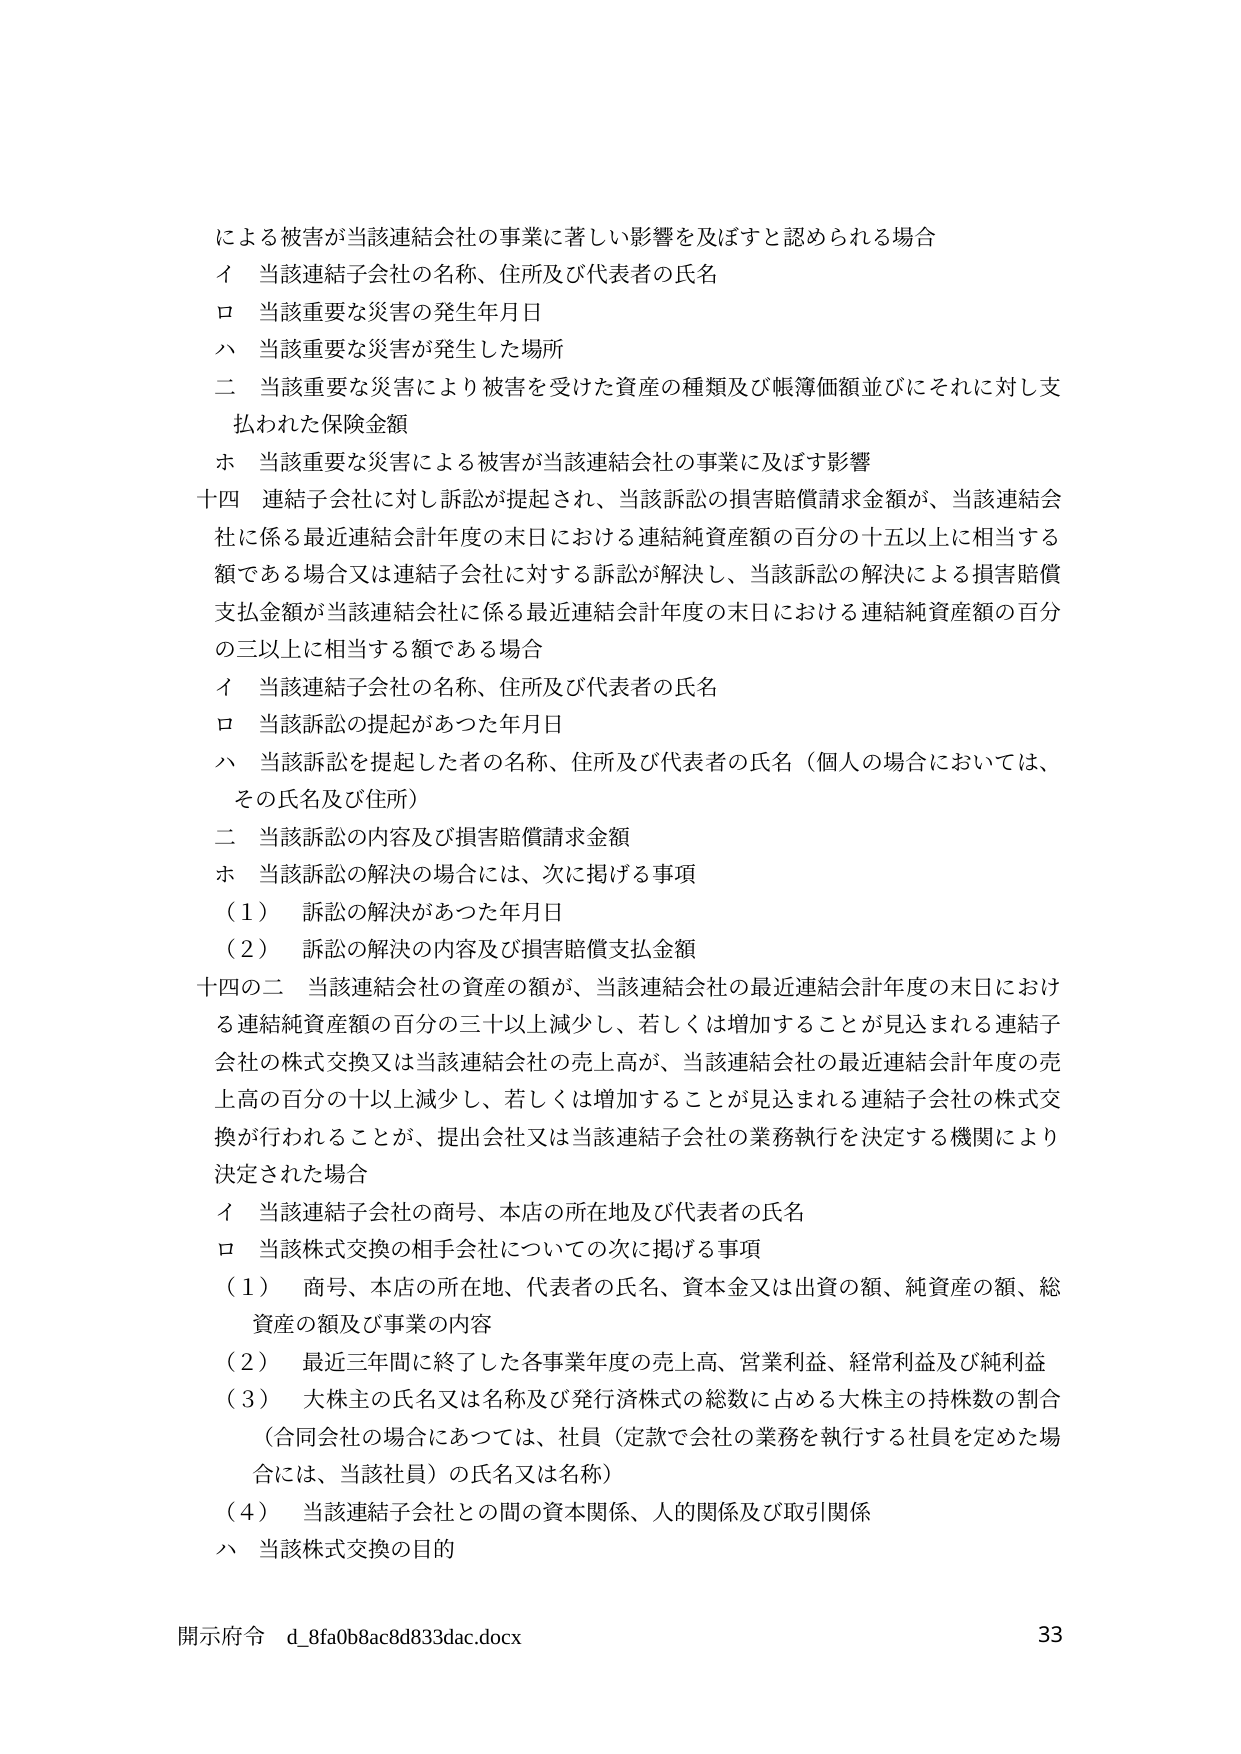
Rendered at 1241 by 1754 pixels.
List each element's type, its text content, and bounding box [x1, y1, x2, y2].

text （３） 大株主の氏名又は名称及び発行済株式の総数に占める大株主の持株数の割合（合同会社の場合にあつては、社員（定款で会社の業務を執行する社員を定めた場合には、当該社員）の氏名又は名称） [214, 1379, 1063, 1492]
text （１） 訴訟の解決があつた年月日 [214, 892, 1063, 929]
text ホ 当該訴訟の解決の場合には、次に掲げる事項 [214, 854, 1063, 892]
text 十四 連結子会社に対し訴訟が提起され、当該訴訟の損害賠償請求金額が、当該連結会社に係る最近連結会計年度の末日における連結純資産額の百分の十五以上に相当する額である場合又は連結子会社に対する訴訟が解決し、当該訴訟の解決による損害賠償支払金額が当該連結会社に係る最近連結会計年度の末日における連結純資産額の百分の三以上に相当する額である場合 [196, 479, 1063, 667]
text （２） 訴訟の解決の内容及び損害賠償支払金額 [214, 929, 1063, 967]
text イ 当該連結子会社の名称、住所及び代表者の氏名 [214, 254, 1063, 292]
text （１） 商号、本店の所在地、代表者の氏名、資本金又は出資の額、純資産の額、総資産の額及び事業の内容 [214, 1267, 1063, 1342]
text イ 当該連結子会社の名称、住所及び代表者の氏名 [214, 667, 1063, 704]
text イ 当該連結子会社の商号、本店の所在地及び代表者の氏名 [215, 1192, 1063, 1229]
text ハ 当該重要な災害が発生した場所 [214, 329, 1063, 367]
text ロ 当該重要な災害の発生年月日 [214, 292, 1063, 329]
text ハ 当該株式交換の目的 [215, 1529, 1063, 1567]
text 二 当該訴訟の内容及び損害賠償請求金額 [214, 817, 1063, 854]
text 十四の二 当該連結会社の資産の額が、当該連結会社の最近連結会計年度の末日における連結純資産額の百分の三十以上減少し、若しくは増加することが見込まれる連結子会社の株式交換又は当該連結会社の売上高が、当該連結会社の最近連結会計年度の売上高の百分の十以上減少し、若しくは増加することが見込まれる連結子会社の株式交換が行われることが、提出会社又は当該連結子会社の業務執行を決定する機関により決定された場合 [196, 967, 1063, 1192]
text ホ 当該重要な災害による被害が当該連結会社の事業に及ぼす影響 [214, 442, 1063, 479]
text （４） 当該連結子会社との間の資本関係、人的関係及び取引関係 [214, 1492, 1063, 1529]
text ロ 当該訴訟の提起があつた年月日 [214, 704, 1063, 742]
text ロ 当該株式交換の相手会社についての次に掲げる事項 [215, 1229, 1063, 1267]
text 二 当該重要な災害により被害を受けた資産の種類及び帳簿価額並びにそれに対し支払われた保険金額 [214, 367, 1063, 442]
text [196, 217, 1063, 254]
text （２） 最近三年間に終了した各事業年度の売上高、営業利益、経常利益及び純利益 [214, 1342, 1063, 1379]
text ハ 当該訴訟を提起した者の名称、住所及び代表者の氏名（個人の場合においては、その氏名及び住所） [214, 742, 1063, 817]
